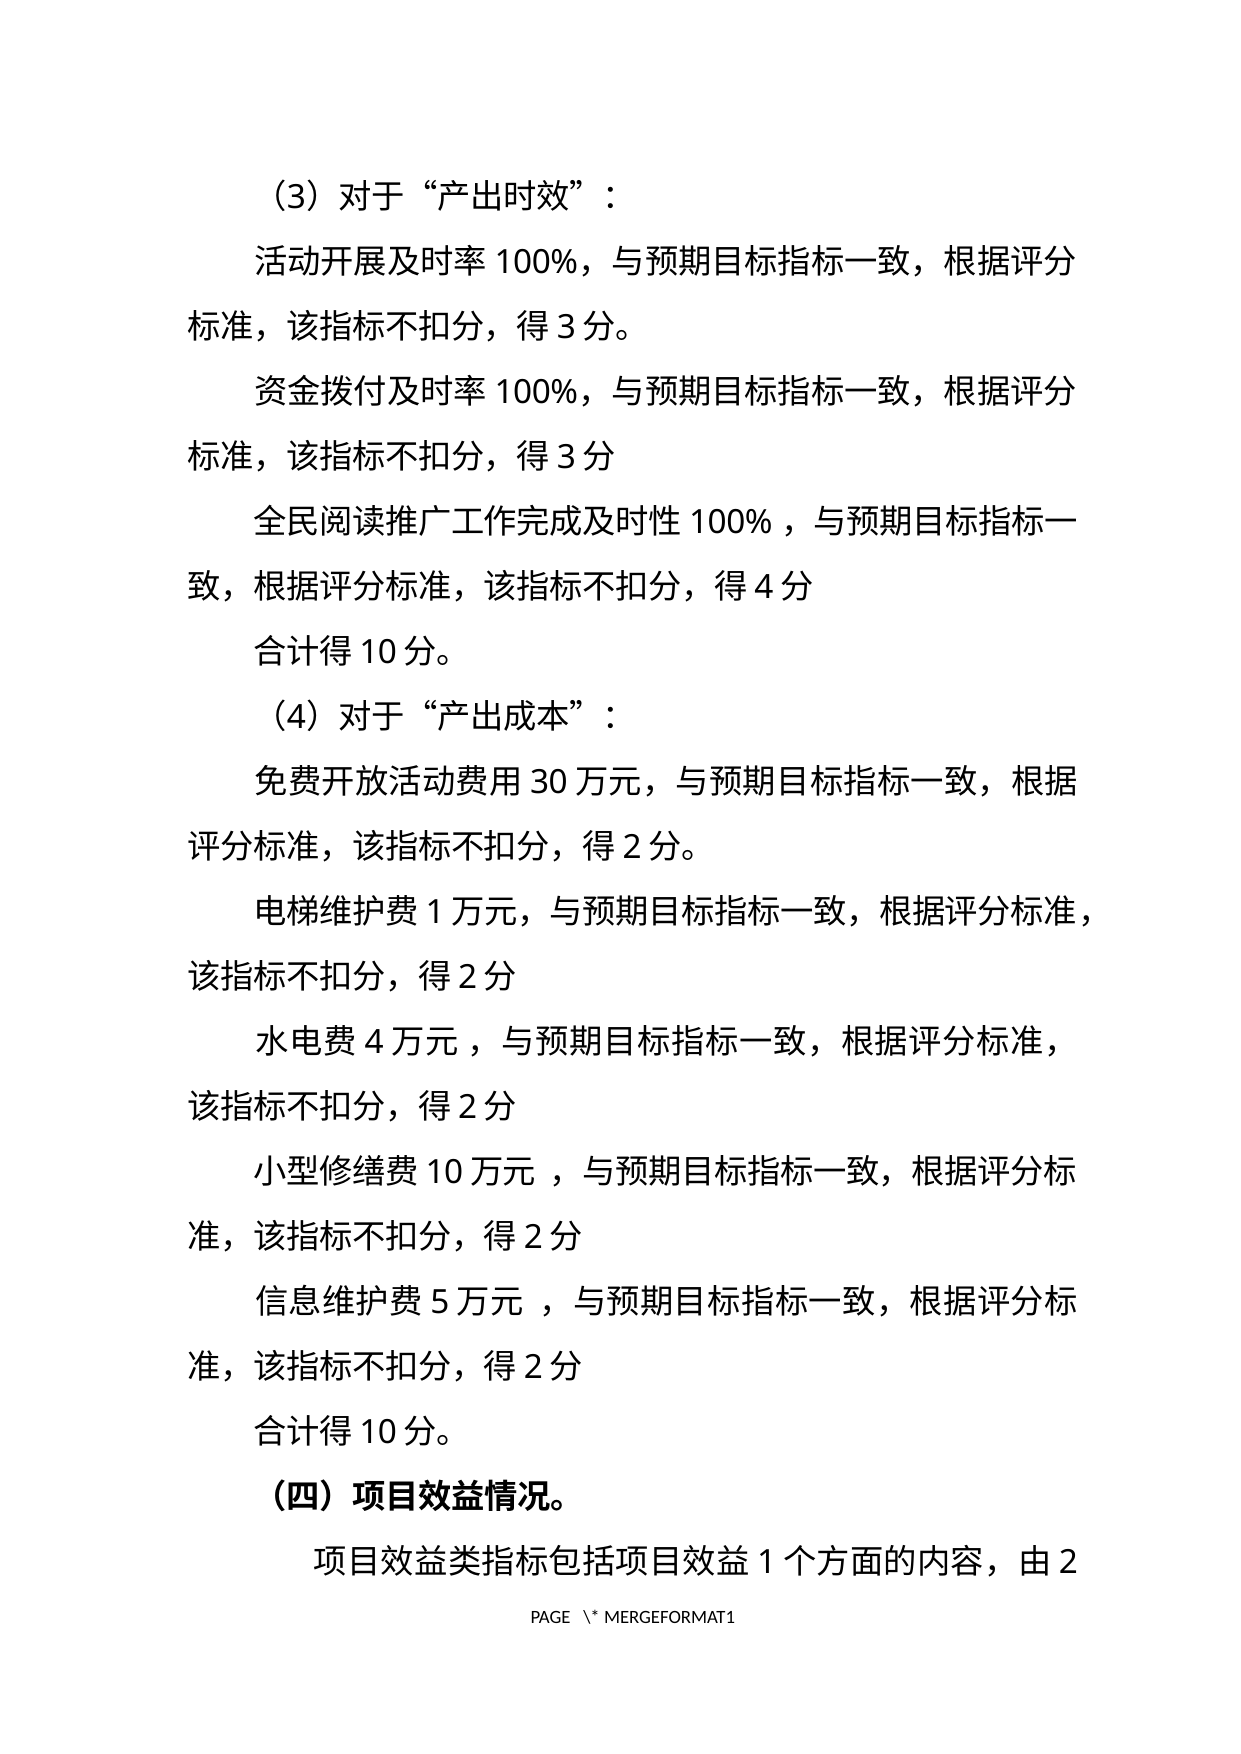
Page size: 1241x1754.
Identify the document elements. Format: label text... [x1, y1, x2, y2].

text （四）项目效益情况。 [187, 1462, 1078, 1527]
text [187, 1527, 1078, 1592]
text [187, 162, 1078, 1462]
